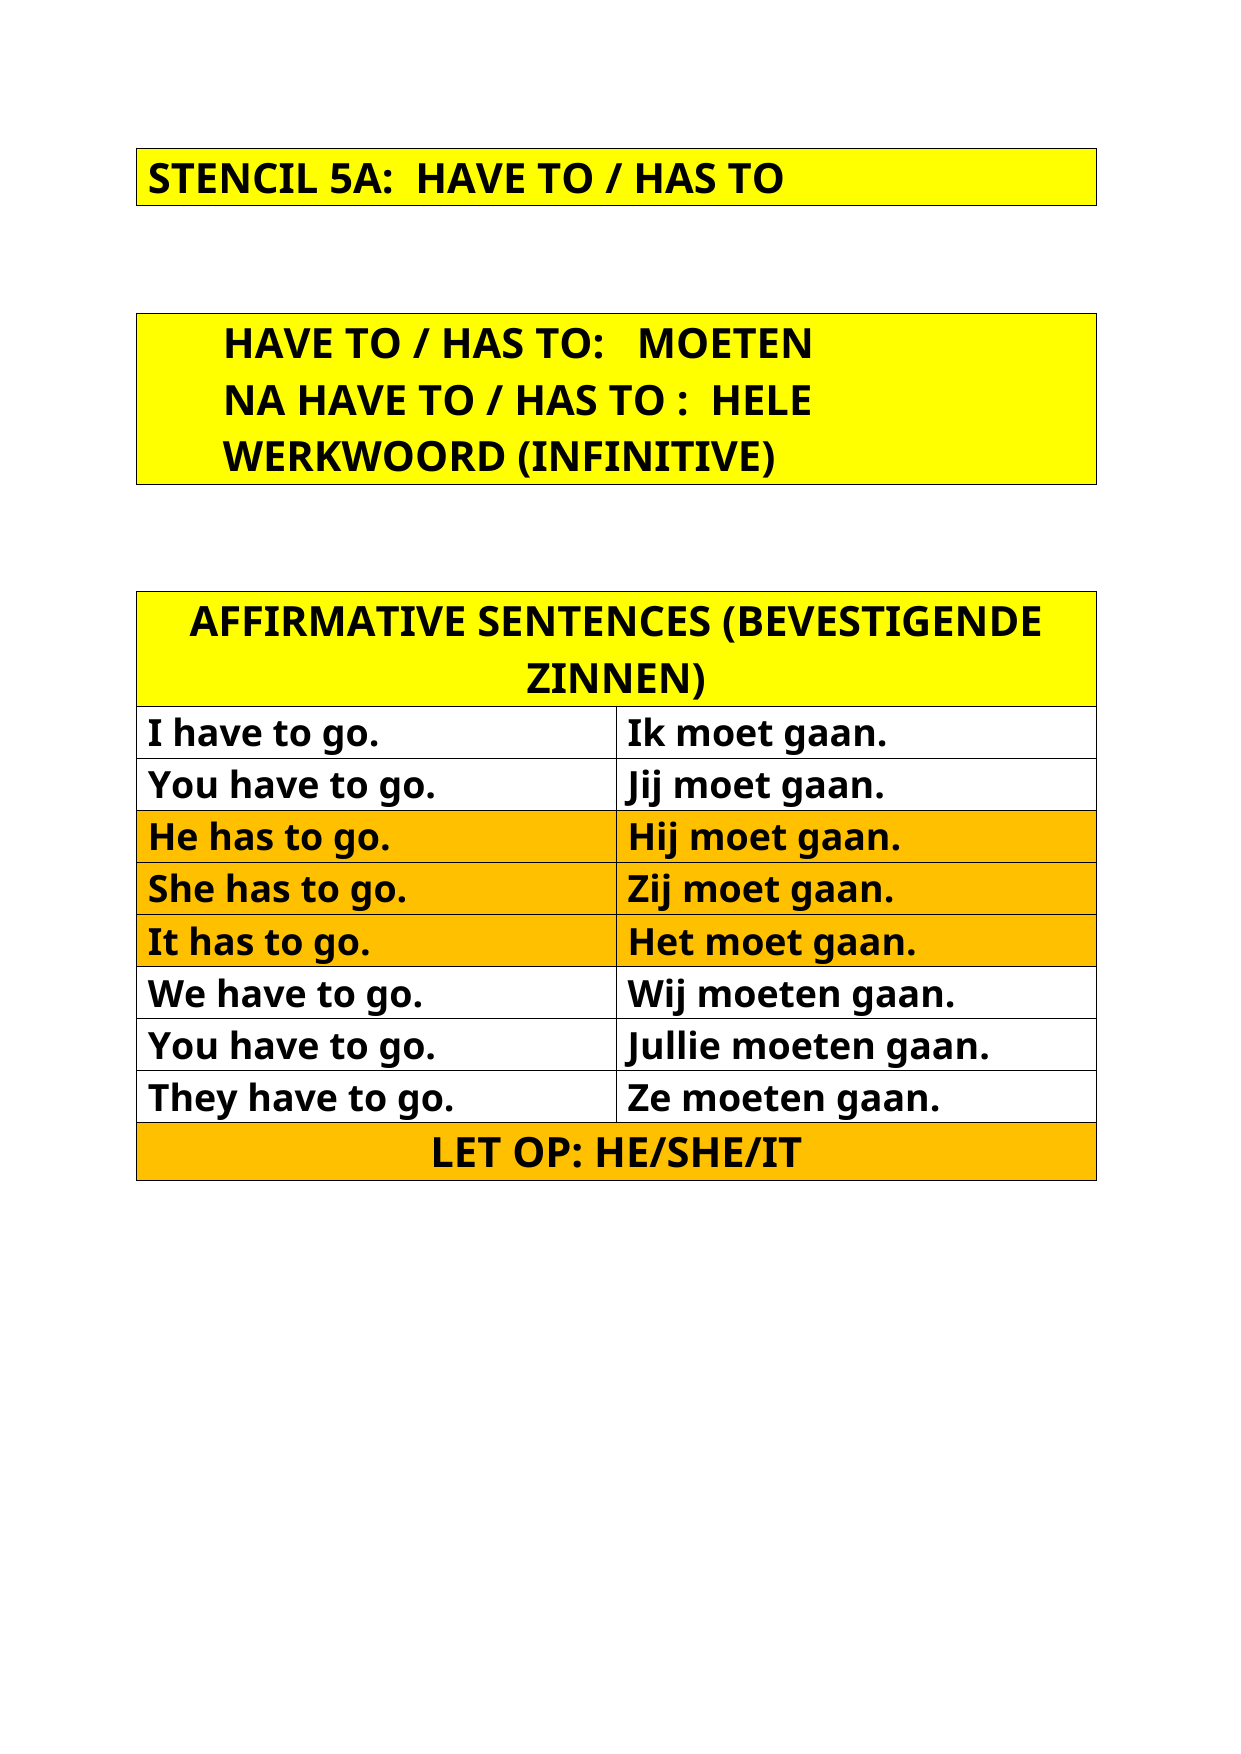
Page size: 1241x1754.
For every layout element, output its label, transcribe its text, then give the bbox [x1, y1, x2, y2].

table_cell It has to go. [137, 915, 616, 966]
table_cell You have to go. [137, 759, 616, 810]
table_cell We have to go. [137, 967, 616, 1018]
table_cell They have to go. [137, 1071, 616, 1122]
table_cell LET OP: HE/SHE/IT [137, 1123, 1096, 1180]
table_cell Wij moeten gaan. [617, 967, 1096, 1018]
table_cell She has to go. [137, 863, 616, 914]
table_cell Zij moet gaan. [617, 863, 1096, 914]
table_cell Het moet gaan. [617, 915, 1096, 966]
table_cell You have to go. [137, 1019, 616, 1070]
table_cell Ze moeten gaan. [617, 1071, 1096, 1122]
table_header HAVE TO / HAS TO: MOETEN NA HAVE TO / HAS TO : HELE WERKWOORD (INFINITIVE) [137, 314, 1096, 484]
table_cell Hij moet gaan. [617, 811, 1096, 862]
table_cell I have to go. [137, 707, 616, 758]
table_header AFFIRMATIVE SENTENCES (BEVESTIGENDE ZINNEN) [137, 592, 1096, 706]
table_header STENCIL 5A: HAVE TO / HAS TO [137, 149, 1096, 205]
table_cell Jij moet gaan. [617, 759, 1096, 810]
table_cell Jullie moeten gaan. [617, 1019, 1096, 1070]
table_cell Ik moet gaan. [617, 707, 1096, 758]
table_cell He has to go. [137, 811, 616, 862]
